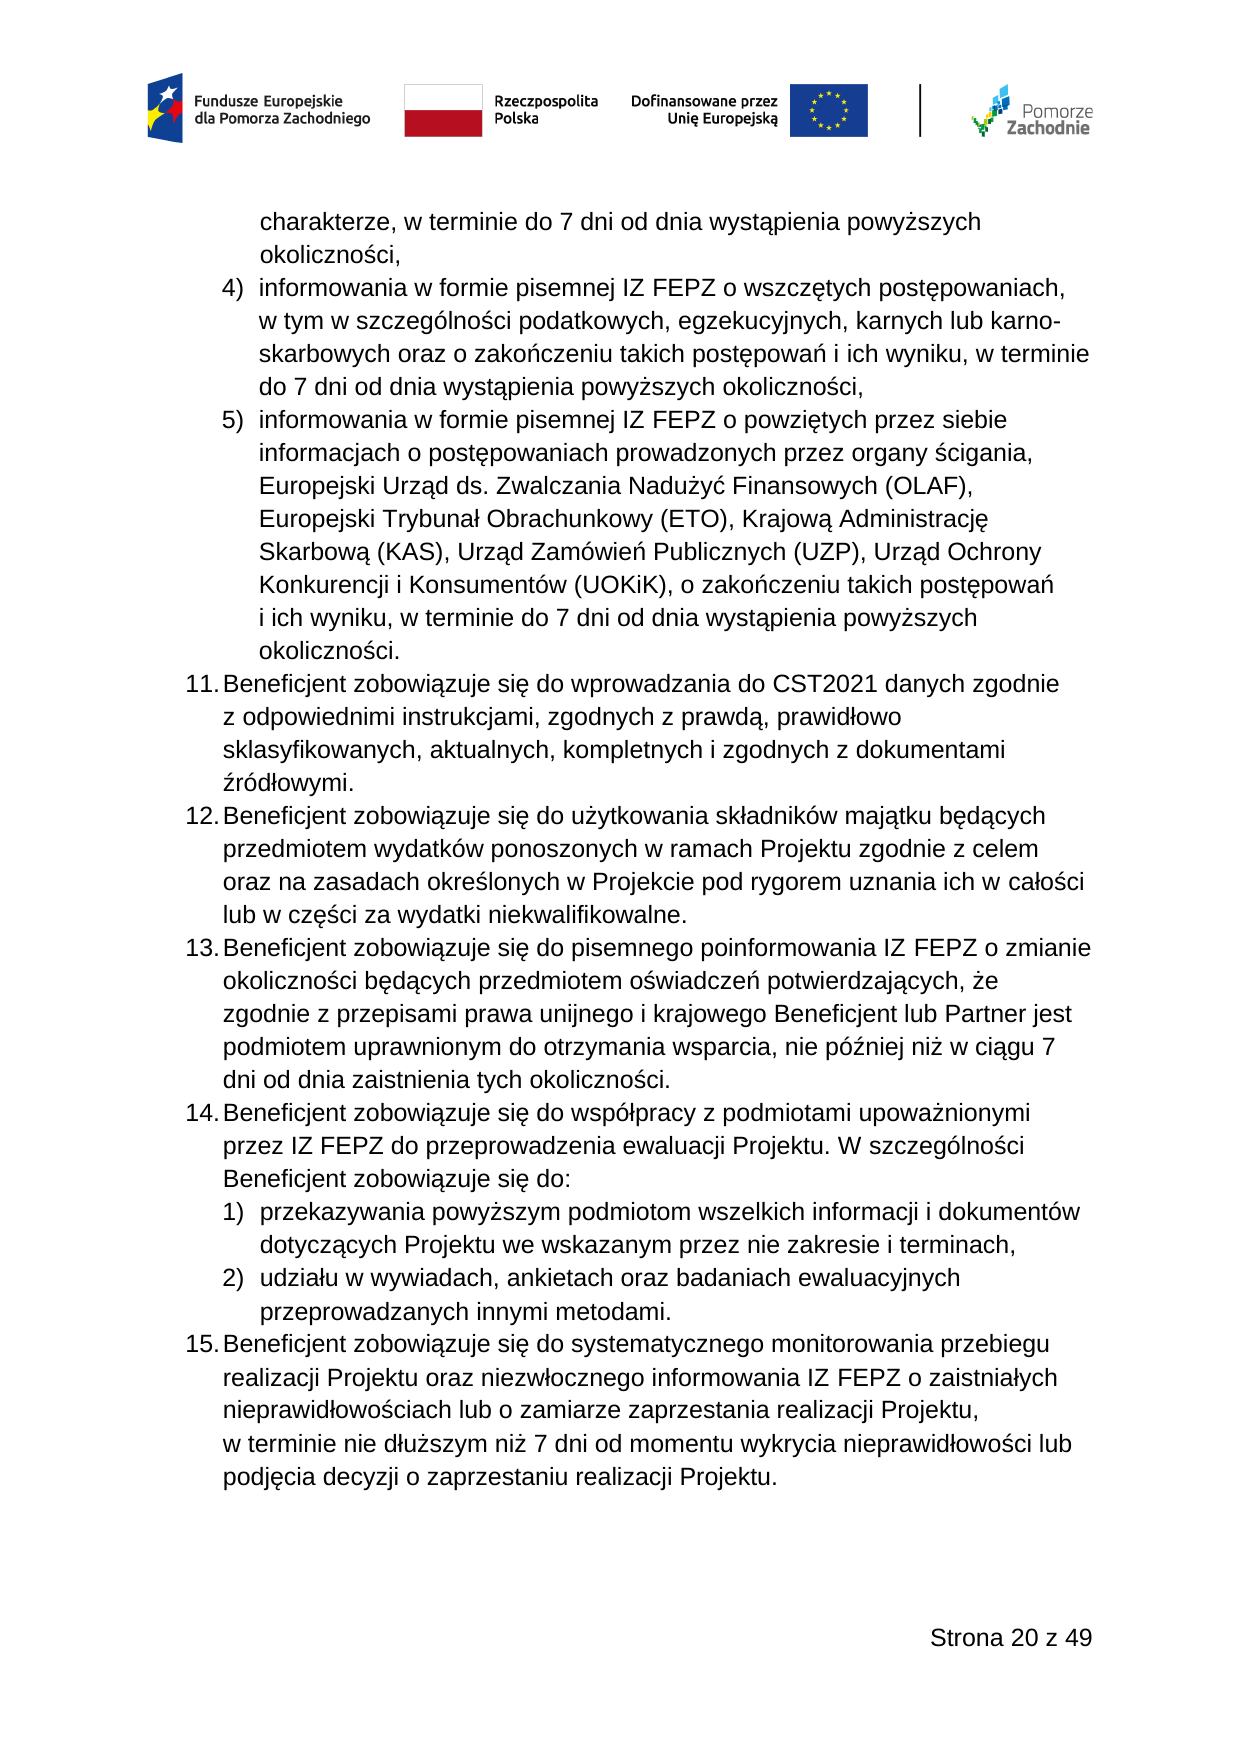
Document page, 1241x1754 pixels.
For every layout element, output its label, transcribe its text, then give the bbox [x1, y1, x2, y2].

list przekazywania powyższym podmiotom wszelkich informacji i dokumentów dotyczących Projektu we wskazanym przez nie zakresie i terminach, [222, 1197, 1092, 1259]
text informowania w formie pisemnej IZ FEPZ o wszczętych postępowaniach, w tym w szczególności podatkowych, egzekucyjnych, karnych lub karno-skarbowych oraz o zakończeniu takich postępowań i ich wyniku, w terminie do 7 dni od dnia wystąpienia powyższych okoliczności, [222, 273, 1092, 401]
list Beneficjent zobowiązuje się do pisemnego poinformowania IZ FEPZ o zmianie okoliczności będących przedmiotem oświadczeń potwierdzających, że zgodnie z przepisami prawa unijnego i krajowego Beneficjent lub Partner jest podmiotem uprawnionym do otrzymania wsparcia, nie później niż w ciągu 7 dni od dnia zaistnienia tych okoliczności. [185, 933, 1092, 1094]
list udziału w wywiadach, ankietach oraz badaniach ewaluacyjnych przeprowadzanych innymi metodami. [222, 1263, 1092, 1325]
text Beneficjent zobowiązuje się do współpracy z podmiotami upoważnionymi przez IZ FEPZ do przeprowadzenia ewaluacji Projektu. W szczególności Beneficjent zobowiązuje się do: [185, 1098, 1092, 1193]
list Beneficjent zobowiązuje się do systematycznego monitorowania przebiegu realizacji Projektu oraz niezwłocznego informowania IZ FEPZ o zaistniałych nieprawidłowościach lub o zamiarze zaprzestania realizacji Projektu, w terminie nie dłuższym niż 7 dni od momentu wykrycia nieprawidłowości lub podjęcia decyzji o zaprzestaniu realizacji Projektu. [185, 1329, 1092, 1490]
text informowania w formie pisemnej IZ FEPZ o powziętych przez siebie informacjach o postępowaniach prowadzonych przez organy ścigania, Europejski Urząd ds. Zwalczania Nadużyć Finansowych (OLAF), Europejski Trybunał Obrachunkowy (ETO), Krajową Administrację Skarbową (KAS), Urząd Zamówień Publicznych (UZP), Urząd Ochrony Konkurencji i Konsumentów (UOKiK), o zakończeniu takich postępowań i ich wyniku, w terminie do 7 dni od dnia wystąpienia powyższych okoliczności. [222, 405, 1092, 665]
list Beneficjent zobowiązuje się do użytkowania składników majątku będących przedmiotem wydatków ponoszonych w ramach Projektu zgodnie z celem oraz na zasadach określonych w Projekcie pod rygorem uznania ich w całości lub w części za wydatki niekwalifikowalne. [185, 801, 1092, 929]
picture [147, 73, 1093, 143]
list Beneficjent zobowiązuje się do wprowadzania do CST2021 danych zgodnie z odpowiednimi instrukcjami, zgodnych z prawdą, prawidłowo sklasyfikowanych, aktualnych, kompletnych i zgodnych z dokumentami źródłowymi. [185, 669, 1092, 797]
